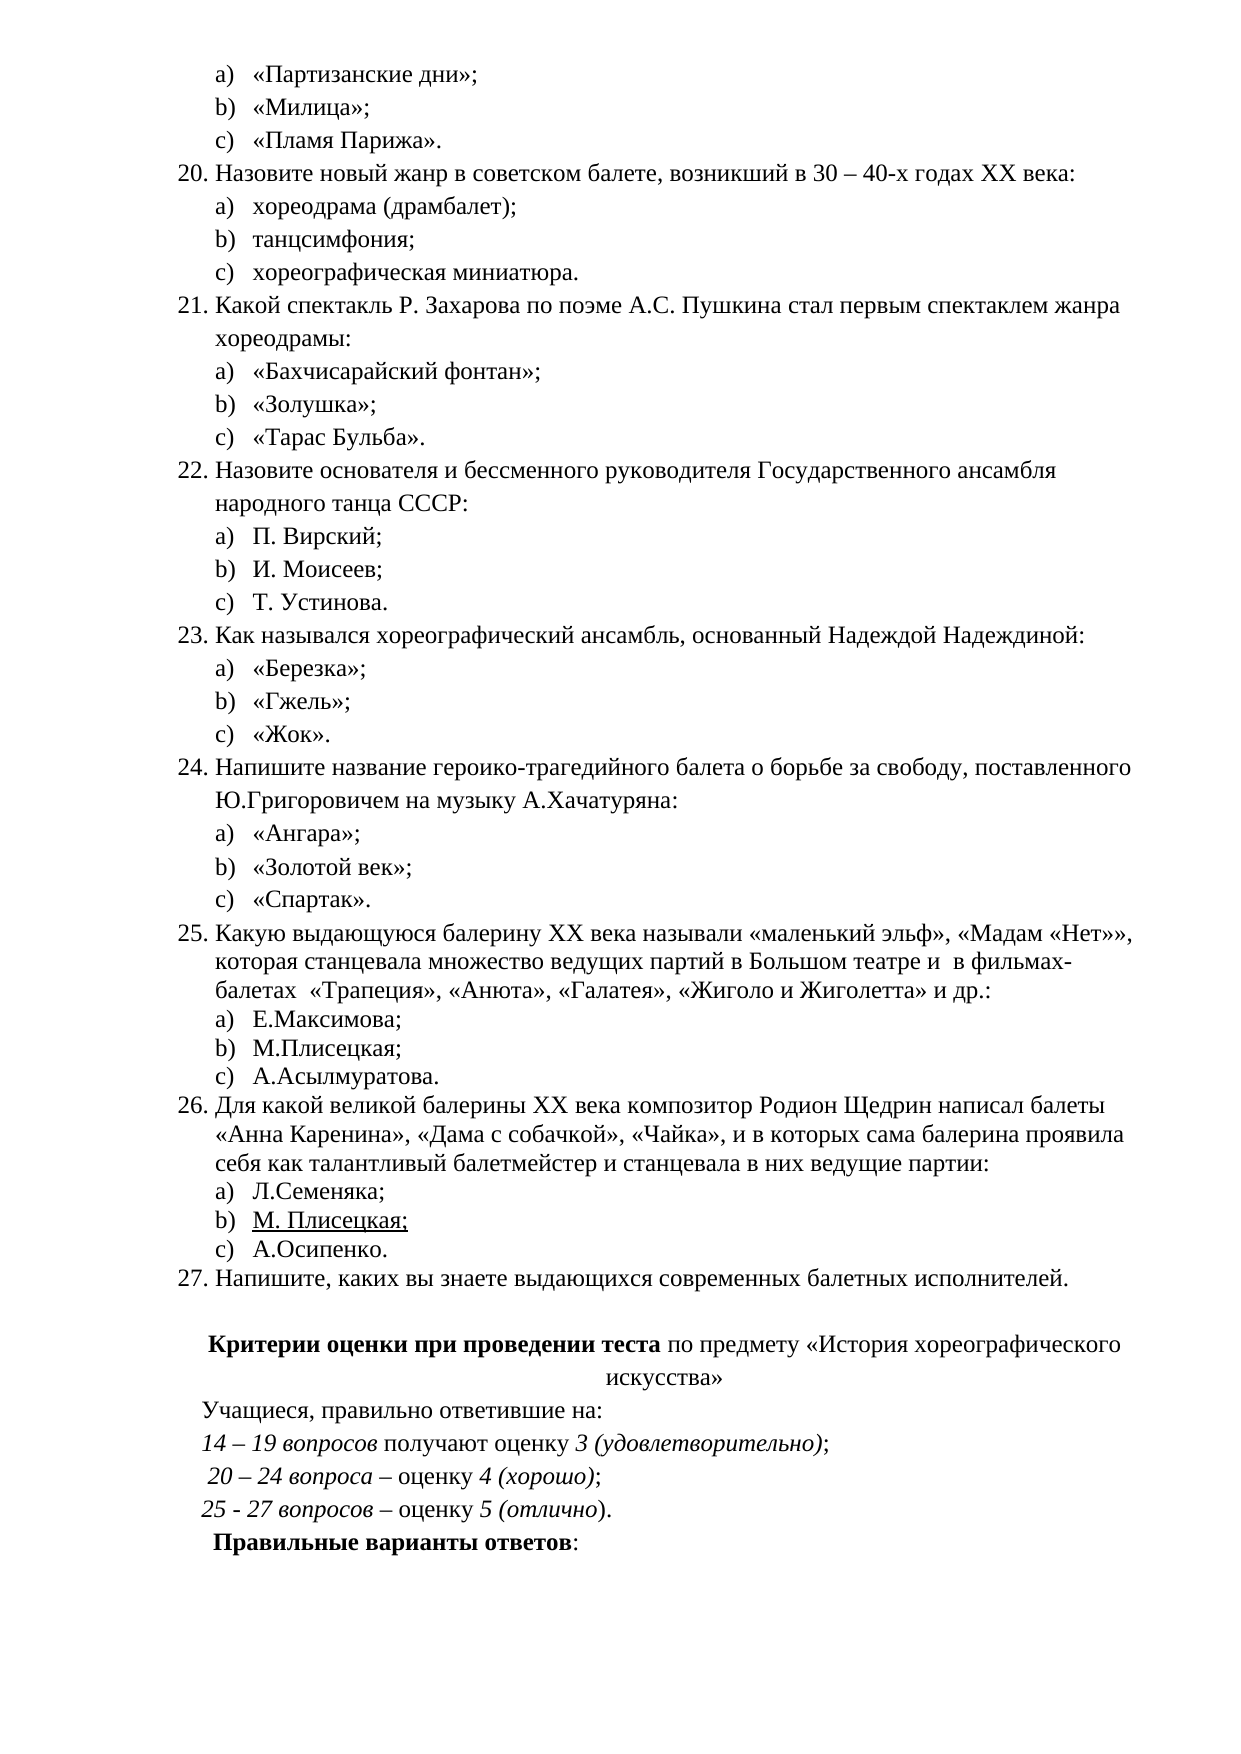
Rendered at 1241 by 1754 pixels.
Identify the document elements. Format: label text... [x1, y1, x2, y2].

list М.Плисецкая; [215, 1033, 1152, 1061]
list танцсимфония; [215, 224, 1152, 253]
text 20 – 24 вопроса – оценку 4 (хорошо); [177, 1461, 1152, 1489]
text 14 – 19 вопросов получают оценку 3 (удовлетворительно); [177, 1428, 1152, 1456]
list Напишите, каких вы знаете выдающихся современных балетных исполнителей. [177, 1263, 1152, 1291]
list хореографическая миниатюра. [215, 257, 1152, 286]
text 25 - 27 вопросов – оценку 5 (отлично). [177, 1494, 1152, 1522]
list «Жок». [215, 719, 1152, 748]
list «Пламя Парижа». [215, 125, 1152, 154]
list П. Вирский; [215, 521, 1152, 550]
list М. Плисецкая; [215, 1205, 1152, 1234]
list «Партизанские дни»; [215, 59, 1152, 88]
list Назовите новый жанр в советском балете, возникший в 30 – 40-х годах XX века: [177, 158, 1152, 187]
list Для какой великой балерины XX века композитор Родион Щедрин написал балеты «Анна Каренина», «Дама с собачкой», «Чайка», и в которых сама балерина проявила себя как талантливый балетмейстер и станцевала в них ведущие партии: [177, 1090, 1152, 1176]
list Как назывался хореографический ансамбль, основанный Надеждой Надеждиной: [177, 620, 1152, 649]
list Л.Семеняка; [215, 1176, 1152, 1205]
list «Ангара»; [215, 818, 1152, 847]
list Напишите название героико-трагедийного балета о борьбе за свободу, поставленного Ю.Григоровичем на музыку А.Хачатуряна: [177, 752, 1152, 814]
text Правильные варианты ответов: [177, 1527, 1152, 1556]
list Назовите основателя и бессменного руководителя Государственного ансамбля народного танца СССР: [177, 455, 1152, 517]
list Т. Устинова. [215, 587, 1152, 616]
list «Милица»; [215, 92, 1152, 121]
list А.Асылмуратова. [215, 1061, 1152, 1090]
list «Золушка»; [215, 389, 1152, 418]
list «Бахчисарайский фонтан»; [215, 356, 1152, 385]
list «Гжель»; [215, 686, 1152, 715]
list «Березка»; [215, 653, 1152, 682]
list Какой спектакль Р. Захарова по поэме А.С. Пушкина стал первым спектаклем жанра хореодрамы: [177, 290, 1152, 352]
text Критерии оценки при проведении теста по предмету «История хореографического искусства» [177, 1329, 1152, 1390]
list «Золотой век»; [215, 852, 1152, 880]
list И. Моисеев; [215, 554, 1152, 583]
list «Спартак». [215, 884, 1152, 913]
list Какую выдающуюся балерину XX века называли «маленький эльф», «Мадам «Нет»», которая станцевала множество ведущих партий в Большом театре и в фильмах-балетах «Трапеция», «Анюта», «Галатея», «Жиголо и Жиголетта» и др.: [177, 918, 1152, 1004]
text Учащиеся, правильно ответившие на: [177, 1395, 1152, 1423]
list Е.Максимова; [215, 1004, 1152, 1033]
list «Тарас Бульба». [215, 422, 1152, 451]
list А.Осипенко. [215, 1234, 1152, 1263]
list хореодрама (драмбалет); [215, 191, 1152, 220]
